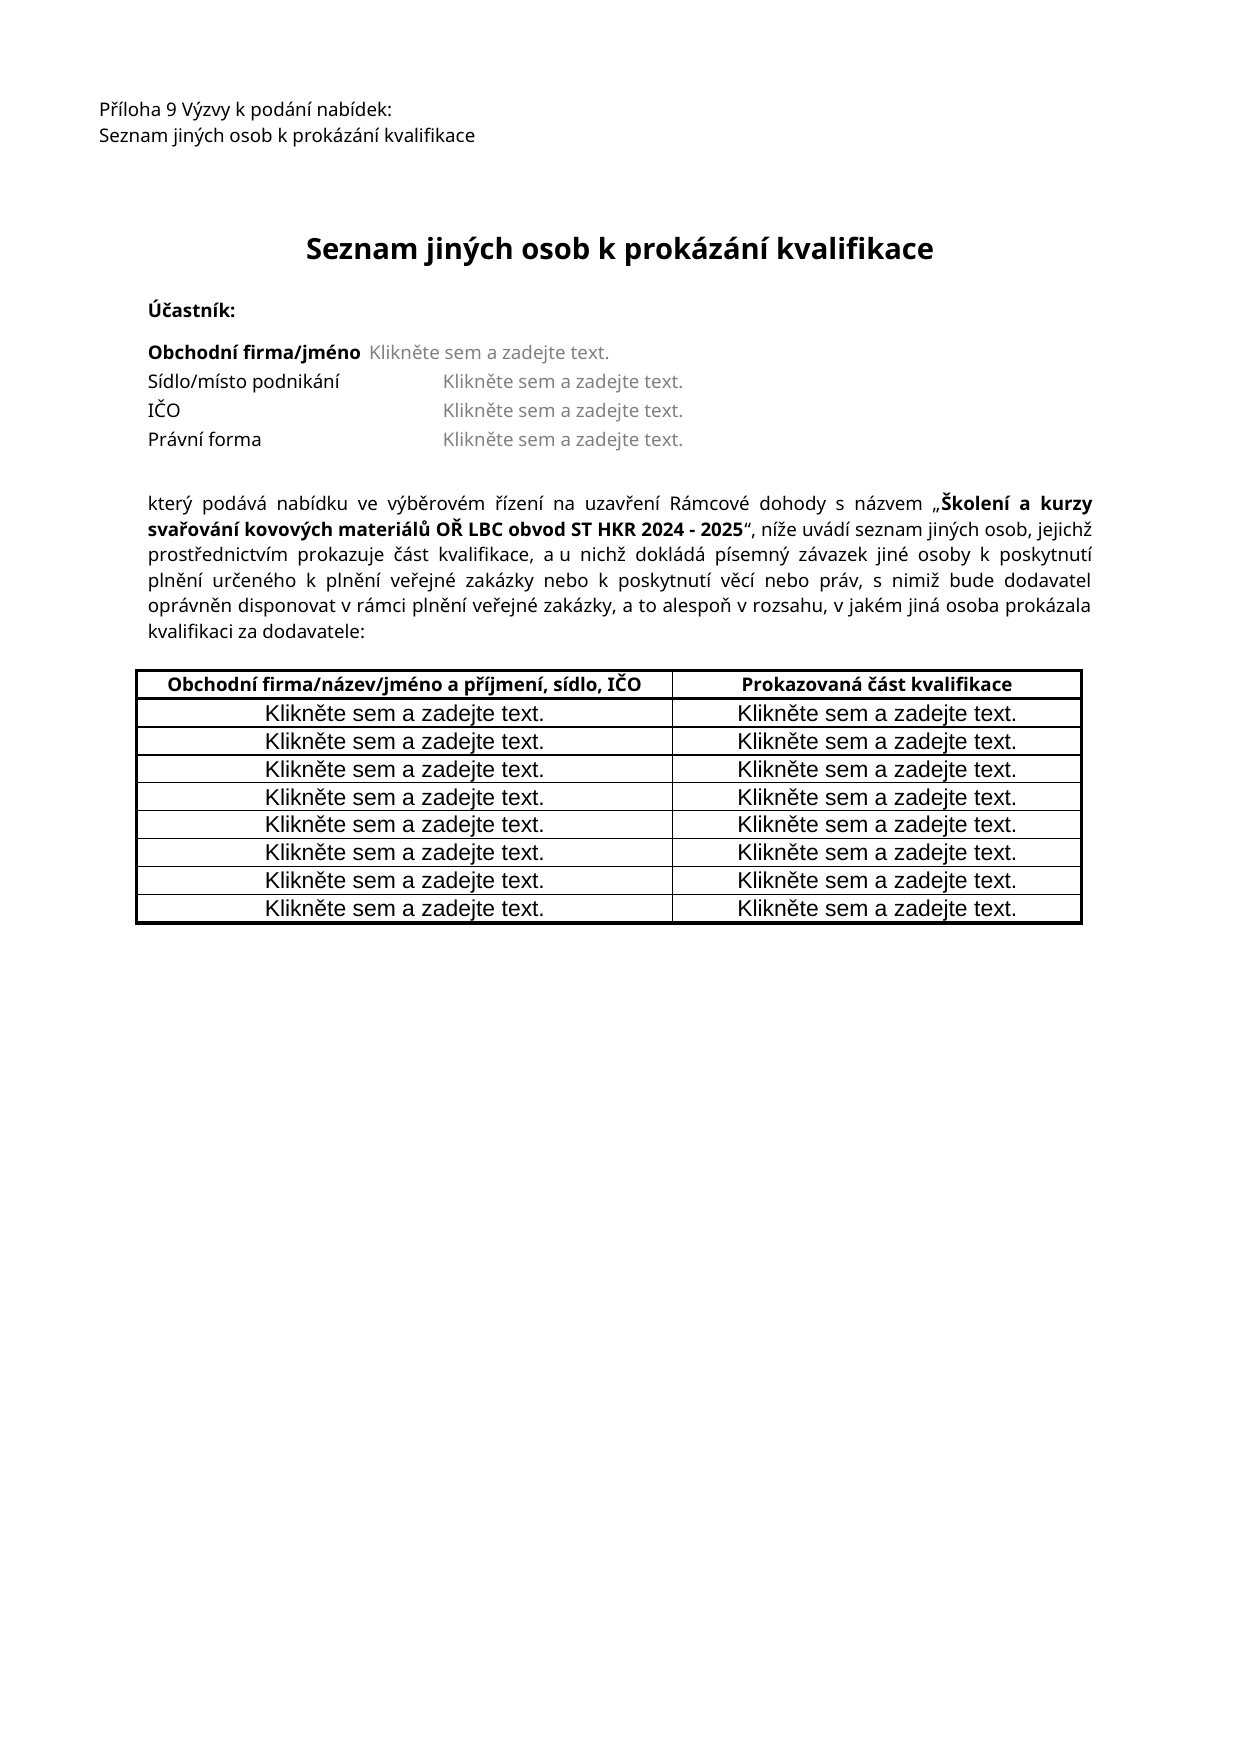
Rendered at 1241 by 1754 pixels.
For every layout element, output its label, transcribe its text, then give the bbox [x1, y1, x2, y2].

table_header Obchodní firma/název/jméno a příjmení, sídlo, IČO [138, 672, 672, 697]
text Právní forma [148, 423, 1093, 452]
text IČO [148, 394, 1093, 423]
text Obchodní firma/jméno [148, 336, 1093, 365]
text Účastník: [148, 293, 1093, 324]
text Sídlo/místo podnikání [148, 365, 1093, 394]
title Seznam jiných osob k prokázání kvalifikace [148, 228, 1093, 268]
table_header Prokazovaná část kvalifikace [673, 672, 1080, 697]
text který podává nabídku ve výběrovém řízení na uzavření Rámcové dohody s názvem „Školení a kurzy svařování kovových materiálů OŘ LBC obvod ST HKR 2024 - 2025“, níže uvádí seznam jiných osob, jejichž prostřednictvím prokazuje část kvalifikace, a u nichž dokládá písemný závazek jiné osoby k poskytnutí plnění určeného k plnění veřejné zakázky nebo k poskytnutí věcí nebo práv, s nimiž bude dodavatel oprávněn disponovat v rámci plnění veřejné zakázky, a to alespoň v rozsahu, v jakém jiná osoba prokázala kvalifikaci za dodavatele: [148, 490, 1093, 643]
